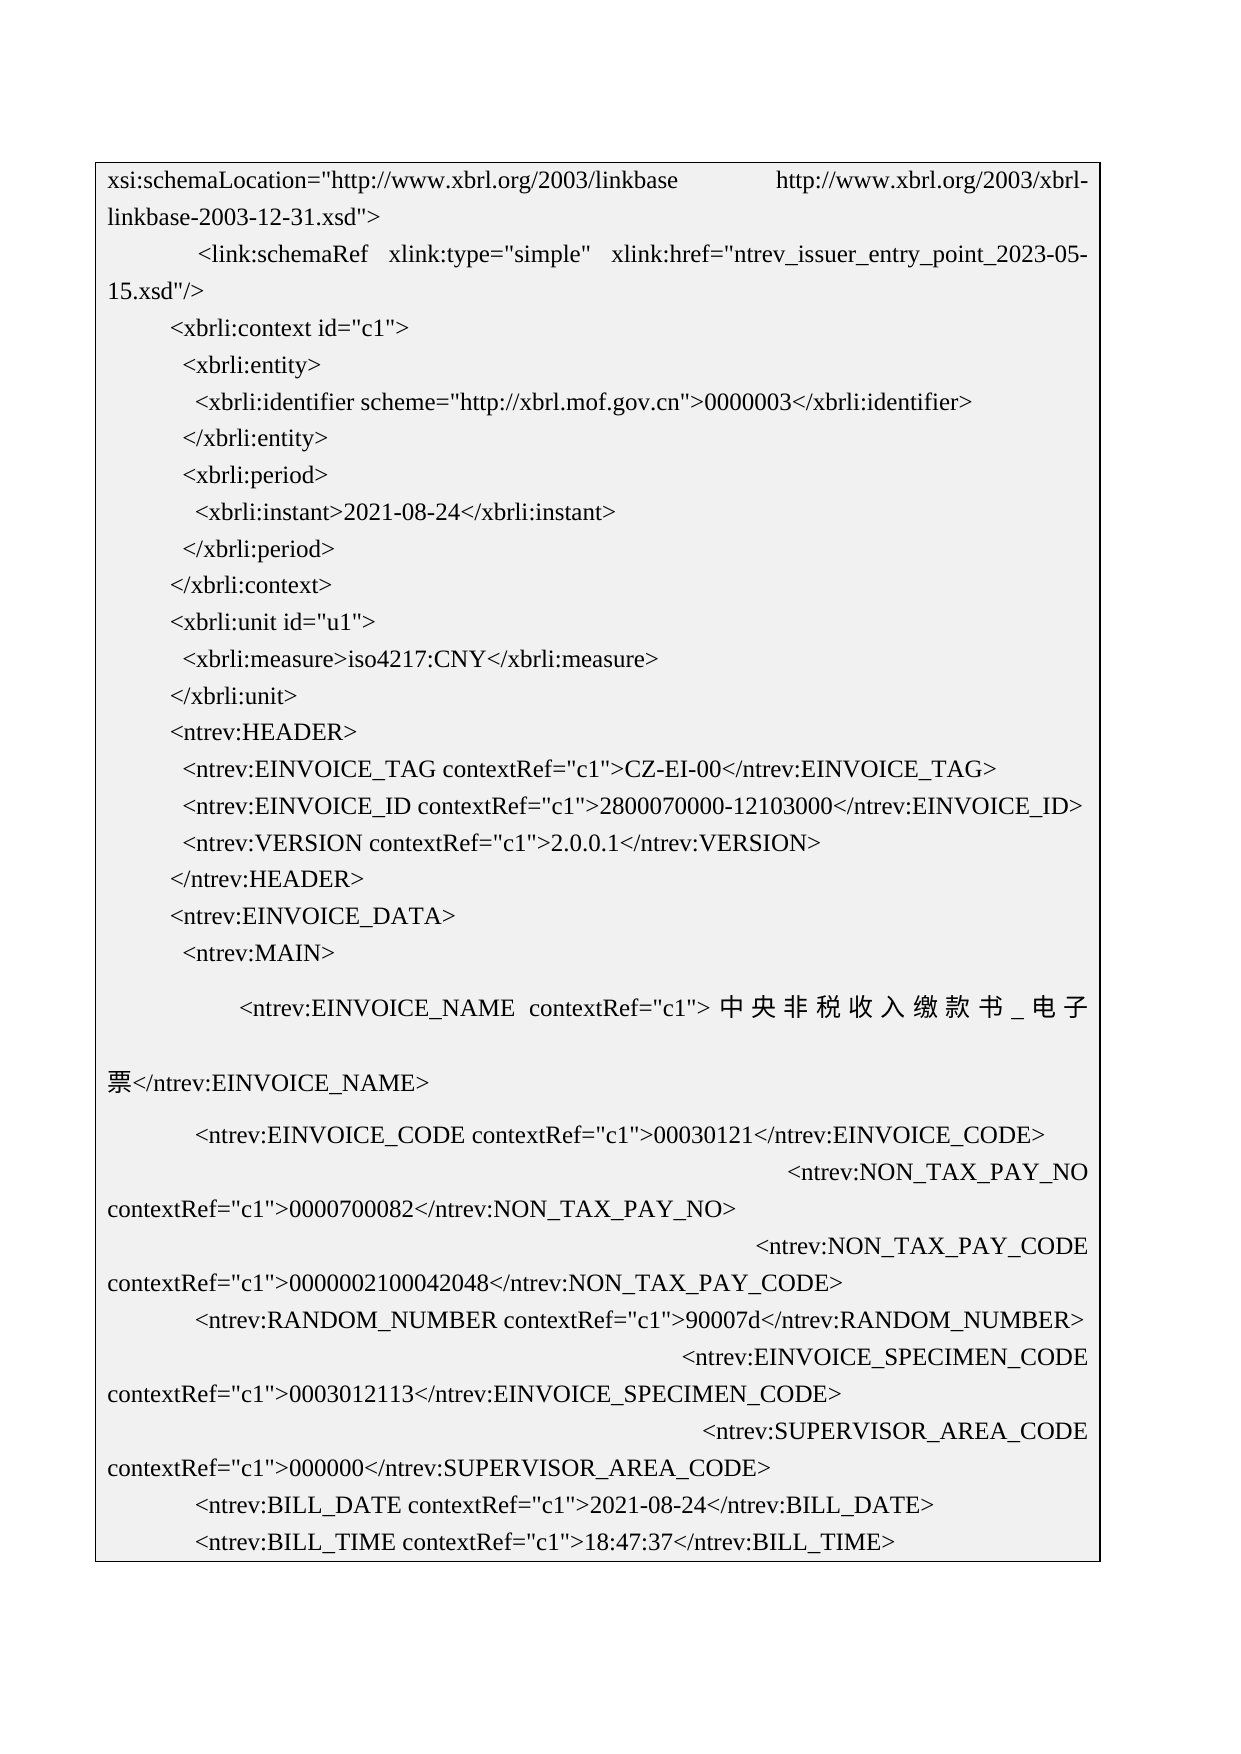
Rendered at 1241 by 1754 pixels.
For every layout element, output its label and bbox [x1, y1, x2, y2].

table_header [96, 163, 1099, 1561]
